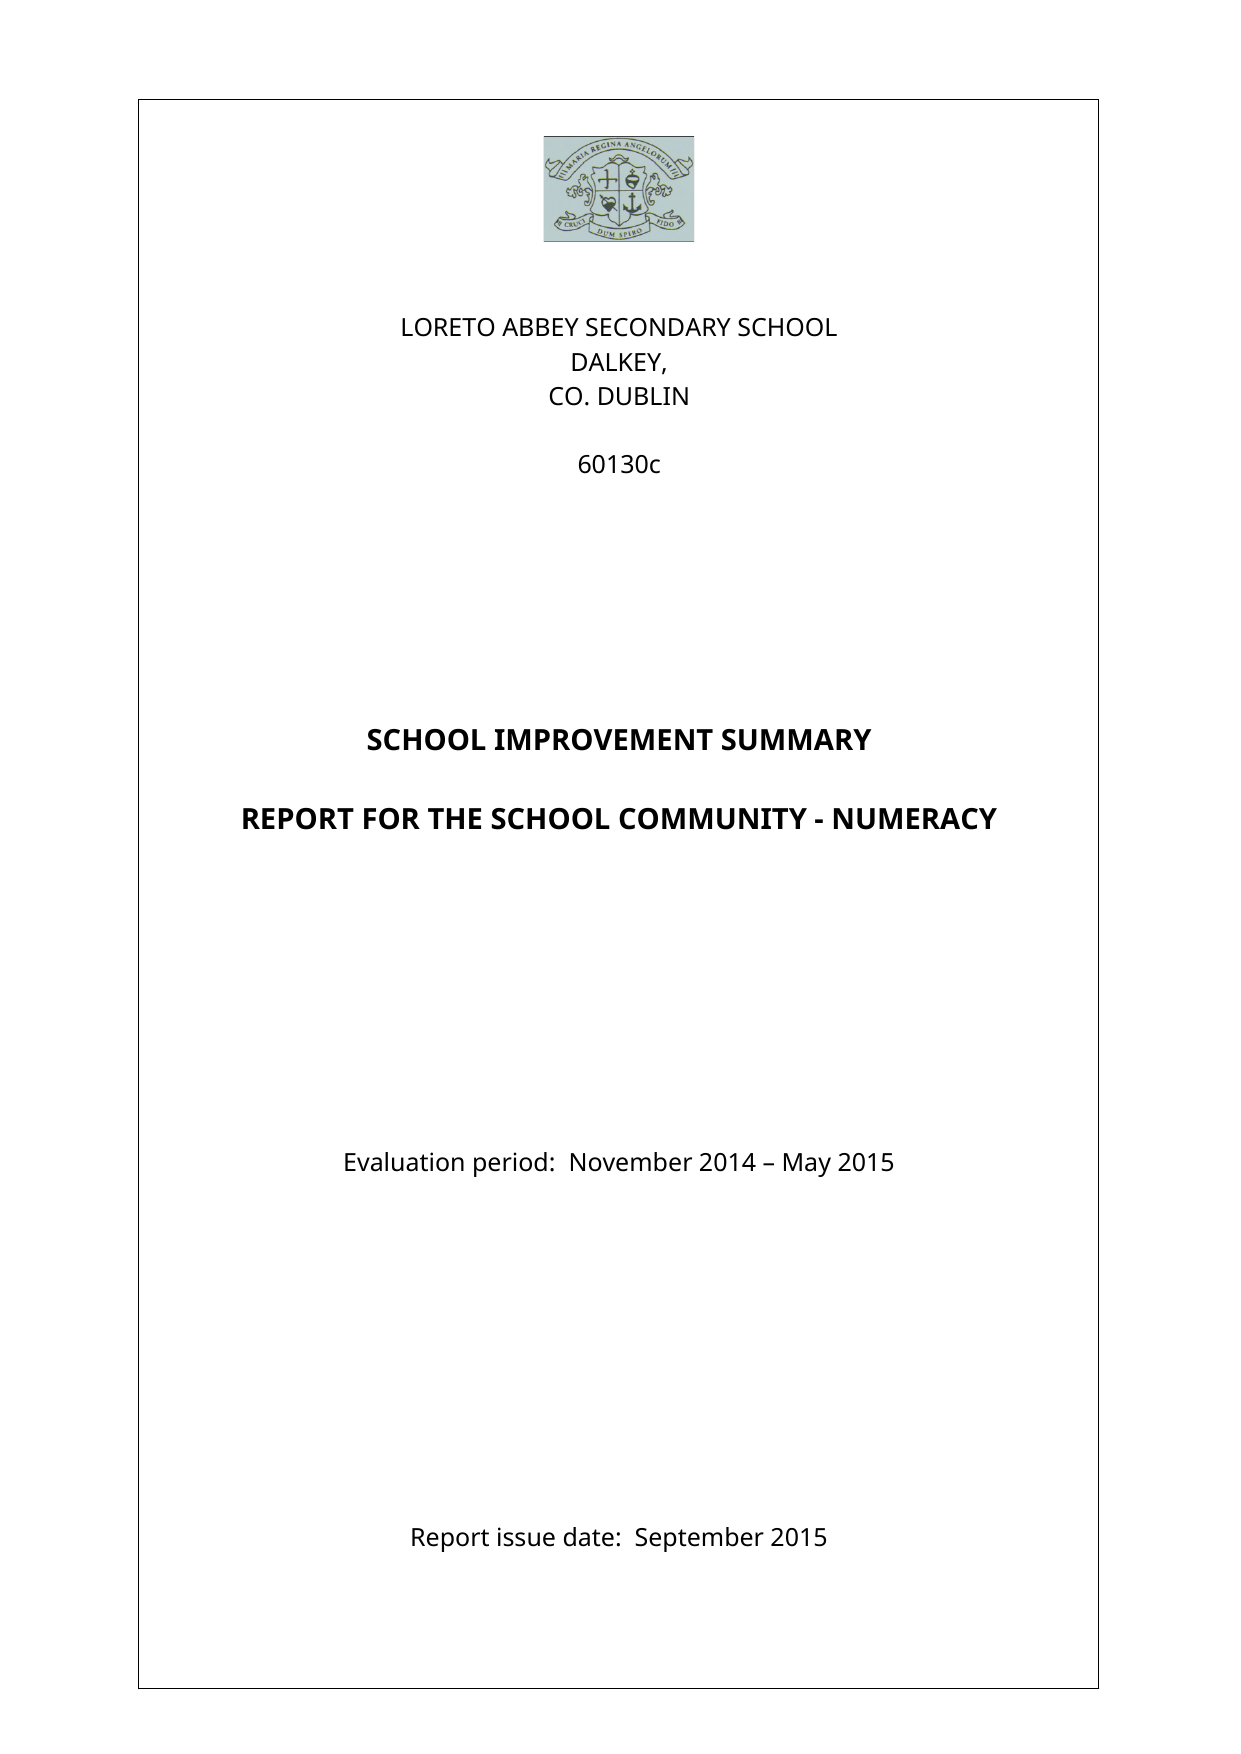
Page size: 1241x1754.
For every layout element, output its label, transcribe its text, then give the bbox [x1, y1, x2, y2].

text CO. DUBLIN [148, 378, 1090, 412]
picture [543, 136, 695, 242]
text LORETO ABBEY SECONDARY SCHOOL [148, 310, 1090, 344]
text 60130c [148, 446, 1090, 480]
text Evaluation period: November 2014 – May 2015 [148, 1144, 1090, 1178]
text DALKEY, [148, 344, 1090, 378]
text SCHOOL IMPROVEMENT SUMMARY [148, 719, 1090, 758]
text Report issue date: September 2015 [148, 1519, 1090, 1553]
text REPORT FOR THE SCHOOL COMMUNITY - NUMERACY [148, 798, 1090, 838]
